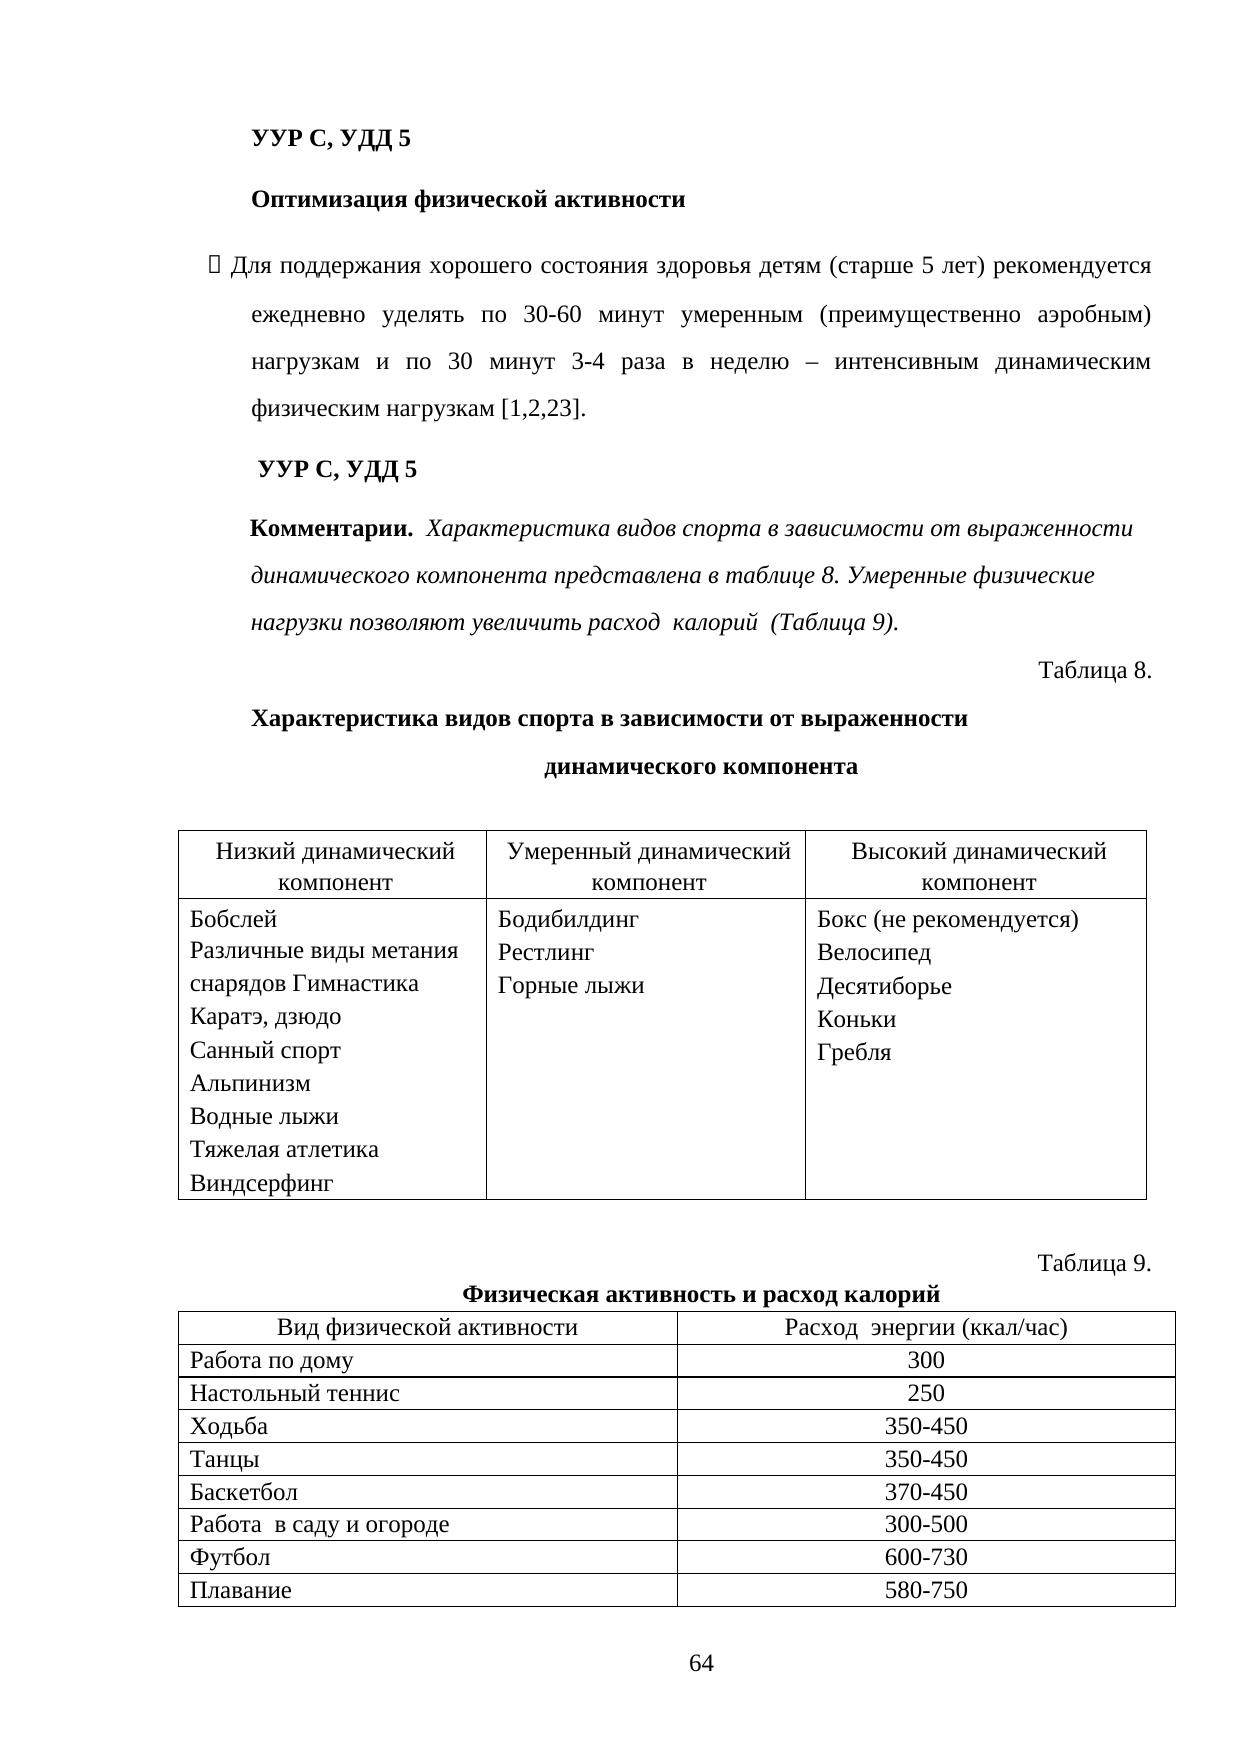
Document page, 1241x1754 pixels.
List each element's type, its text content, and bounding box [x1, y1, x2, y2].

table_cell Плавание [179, 1574, 677, 1606]
subtitle УУР С, УДД 5 [251, 454, 1153, 482]
table_cell Танцы [179, 1443, 677, 1475]
table_cell 350-450 [678, 1410, 1175, 1442]
text  Для поддержания хорошего состояния здоровья детям (старше 5 лет) рекомендуется ежедневно уделять по 30-60 минут умеренным (преимущественно аэробным) нагрузкам и по 30 минут 3-4 раза в неделю – интенсивным динамическим физическим нагрузкам [1,2,23]. [207, 246, 1152, 422]
table_cell Ходьба [179, 1410, 677, 1442]
table_cell Настольный теннис [179, 1378, 677, 1409]
table_header Вид физической активности [179, 1312, 677, 1343]
subtitle Характеристика видов спорта в зависимости от выраженности динамического компонента [251, 703, 1153, 780]
text УУР С, УДД 5 [251, 123, 1153, 151]
table_cell Футбол [179, 1541, 677, 1573]
table_cell 300 [678, 1345, 1175, 1376]
table_cell 250 [678, 1378, 1175, 1409]
text Комментарии. Характеристика видов спорта в зависимости от выраженности динамического компонента представлена в таблице 8. Умеренные физические нагрузки позволяют увеличить расход калорий (Таблица 9). [249, 513, 1159, 636]
table_cell Бодибилдинг Рестлинг Горные лыжи [487, 899, 805, 1199]
table_cell 600-730 [678, 1541, 1175, 1573]
text Таблица 8. [140, 655, 1152, 683]
table_cell 580-750 [678, 1574, 1175, 1606]
subtitle Оптимизация физической активности [251, 184, 1153, 213]
table_cell Работа по дому [179, 1345, 677, 1376]
table_cell Бобслей Различные виды метания снарядов Гимнастика Каратэ, дзюдо Санный спорт Альпинизм Водные лыжи Тяжелая атлетика Виндсерфинг [179, 899, 486, 1199]
table_cell 350-450 [678, 1443, 1175, 1475]
table_header Умеренный динамический компонент [487, 831, 805, 898]
table_cell 300-500 [678, 1509, 1175, 1540]
table_header Расход энергии (ккал/час) [678, 1312, 1175, 1343]
table_cell Баскетбол [179, 1476, 677, 1508]
table_header Высокий динамический компонент [806, 831, 1146, 898]
subtitle Таблица 9. Физическая активность и расход калорий [462, 1248, 1153, 1308]
table_cell 370-450 [678, 1476, 1175, 1508]
table_cell Работа в саду и огороде [179, 1509, 677, 1540]
table_cell Бокс (не рекомендуется) Велосипед Десятиборье Коньки Гребля [806, 899, 1146, 1199]
table_header Низкий динамический компонент [179, 831, 486, 898]
